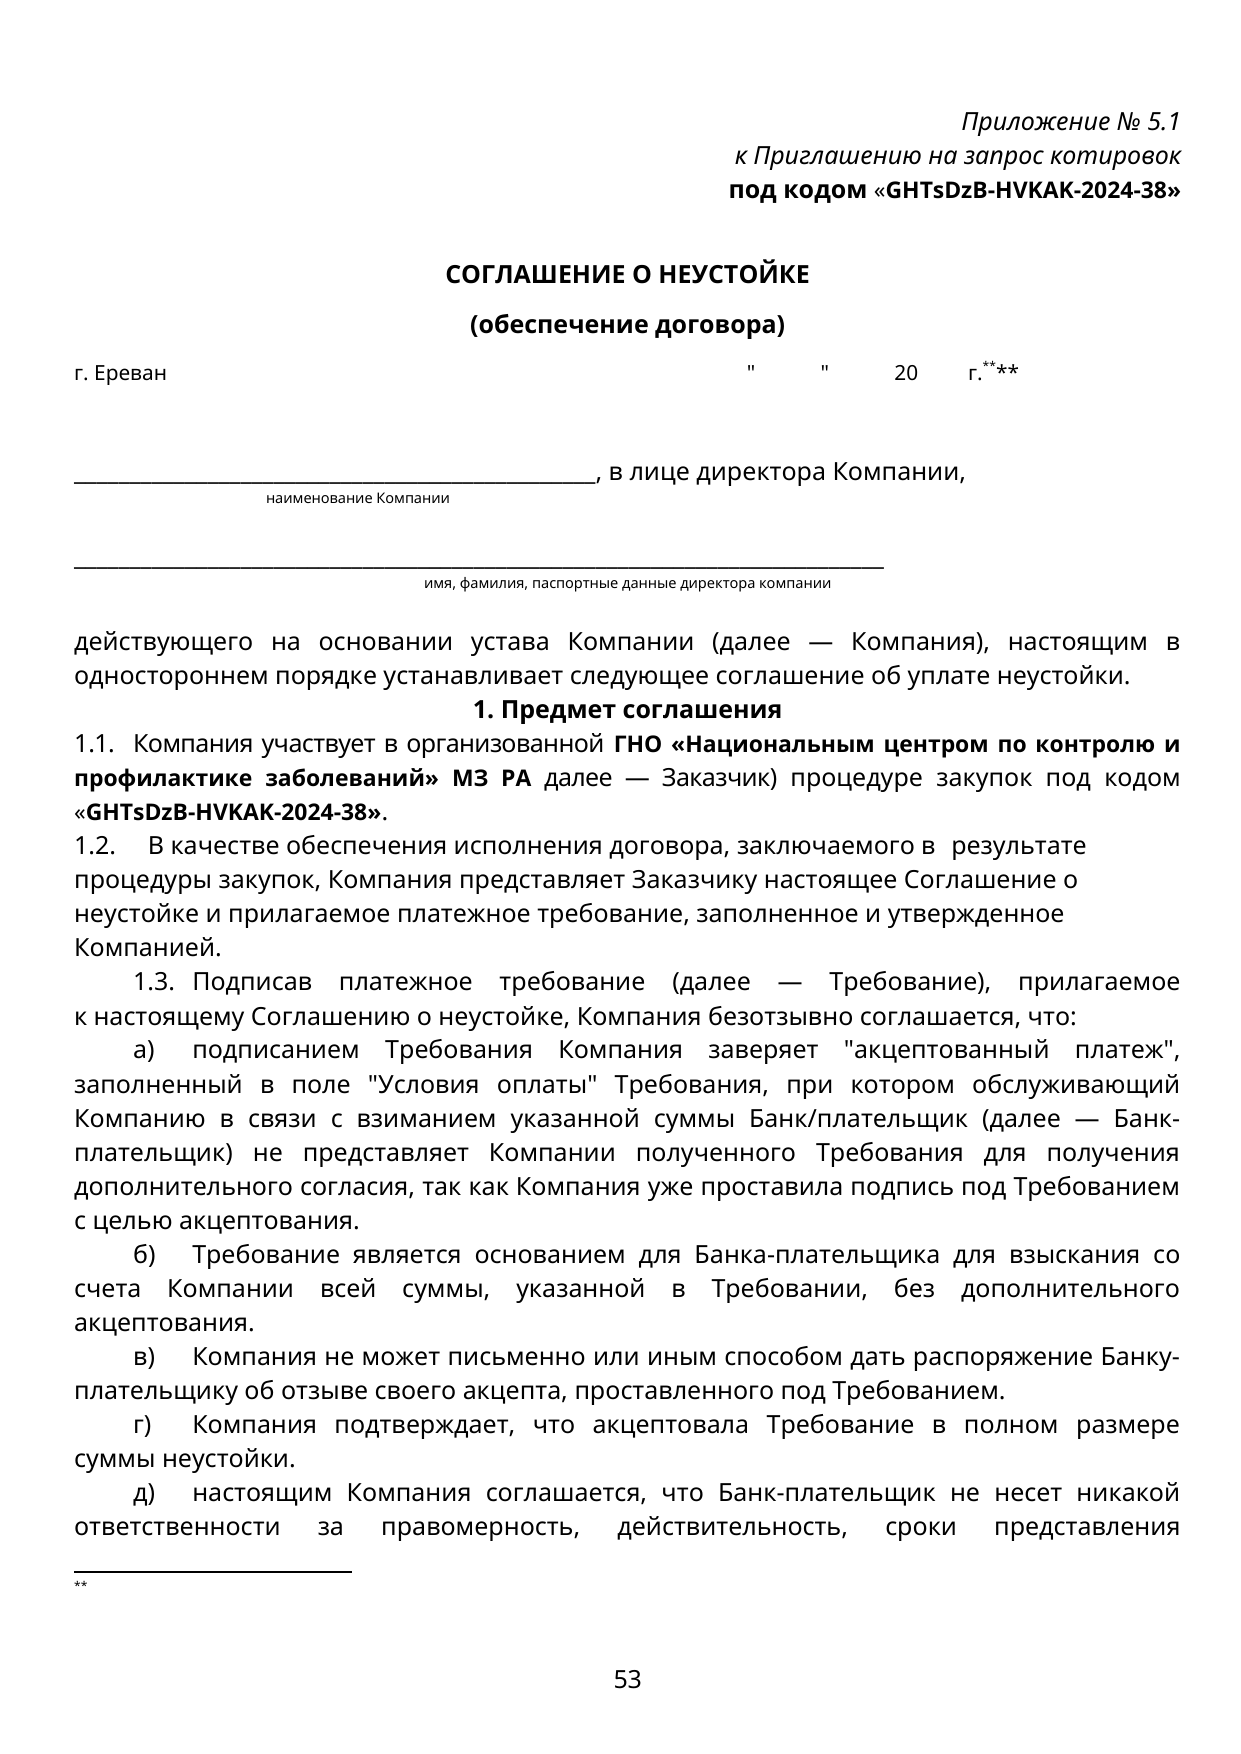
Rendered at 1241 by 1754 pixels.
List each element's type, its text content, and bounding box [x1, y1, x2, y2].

text Приложение № 5.1 [74, 103, 1181, 137]
text (обеспечение договора) [74, 307, 1181, 341]
text 1.1. Компания участвует в организованной ГНО «Национальным центром по контролю и профилактике заболеваний» МЗ РА далее — Заказчик) процедуре закупок под кодом «GHTsDzB-HVKAK-2024-38». [74, 725, 1181, 828]
text в) Компания не может письменно или иным способом дать распоряжение Банку-плательщику об отзыве своего акцепта, проставленного под Требованием. [74, 1339, 1181, 1407]
table_header г. Ереван [63, 358, 561, 403]
text _______________________________________________, в лице директора Компании, [74, 454, 1181, 488]
text СОГЛАШЕНИЕ О НЕУСТОЙКЕ [74, 256, 1181, 290]
text 1.2. В качестве обеспечения исполнения договора, заключаемого в результате процедуры закупок, Компания представляет Заказчику настоящее Соглашение о неустойке и прилагаемое платежное требование, заполненное и утвержденное Компанией. [74, 828, 1181, 964]
text к Приглашению на запрос котировок под кодом «GHTsDzB-HVKAK-2024-38» [74, 137, 1181, 206]
text 1.3. Подписав платежное требование (далее — Требование), прилагаемое к настоящему Соглашению о неустойке, Компания безотзывно соглашается, что: [74, 964, 1181, 1032]
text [74, 1475, 1181, 1543]
text б) Требование является основанием для Банка-плательщика для взыскания со счета Компании всей суммы, указанной в Требовании, без дополнительного акцептования. [74, 1237, 1181, 1339]
text _________________________________________________________________________ [74, 538, 1181, 572]
text а) подписанием Требования Компания заверяет "акцептованный платеж", заполненный в поле "Условия оплаты" Требования, при котором обслуживающий Компанию в связи с взиманием указанной суммы Банк/плательщик (далее — Банк-плательщик) не представляет Компании полученного Требования для получения дополнительного согласия, так как Компания уже проставила подпись под Требованием с целью акцептования. [74, 1032, 1181, 1237]
text г) Компания подтверждает, что акцептовала Требование в полном размере суммы неустойки. [74, 1407, 1181, 1475]
text 1. Предмет соглашения [74, 691, 1181, 725]
text наименование Компании [266, 488, 1181, 522]
text действующего на основании устава Компании (далее — Компания), настоящим в одностороннем порядке устанавливает следующее соглашение об уплате неустойки. [74, 623, 1181, 691]
table_header " " 20 г.** [561, 358, 1030, 403]
text имя, фамилия, паспортные данные директора компании [74, 572, 1181, 607]
